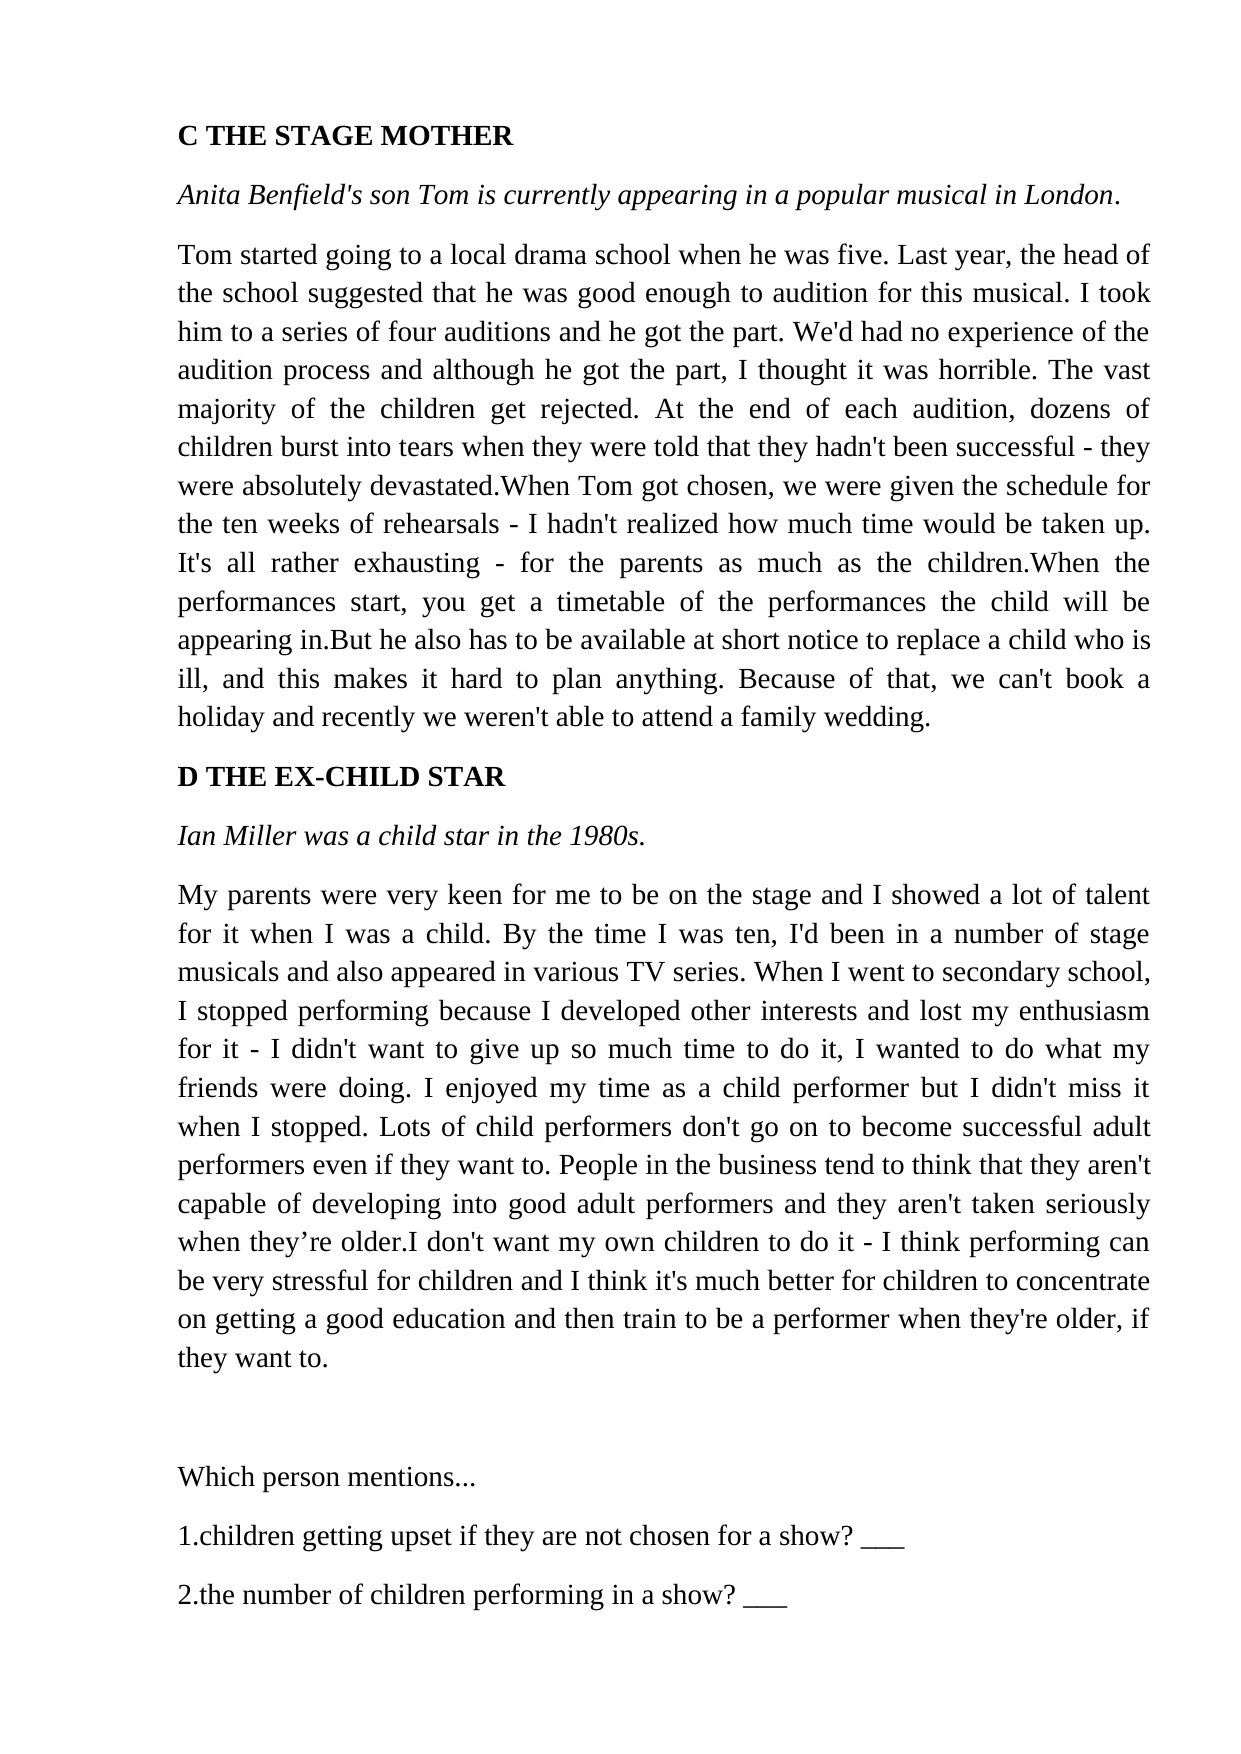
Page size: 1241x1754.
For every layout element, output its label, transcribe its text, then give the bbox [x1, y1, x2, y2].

text Tom started going to a local drama school when he was five. Last year, the head of the school suggested that he was good enough to audition for this musical. I took him to a series of four auditions and he got the part. We'd had no experience of the audition process and although he got the part, I thought it was horrible. The vast majority of the children get rejected. At the end of each audition, dozens of children burst into tears when they were told that they hadn't been successful - they were absolutely devastated.When Tom got chosen, we were given the schedule for the ten weeks of rehearsals - I hadn't realized how much time would be taken up. It's all rather exhausting - for the parents as much as the children.When the performances start, you get a timetable of the performances the child will be appearing in.But he also has to be available at short notice to replace a child who is ill, and this makes it hard to plan anything. Because of that, we can't book a holiday and recently we weren't able to attend a family wedding. [177, 237, 1152, 733]
text My parents were very keen for me to be on the stage and I showed a lot of talent for it when I was a child. By the time I was ten, I'd been in a number of stage musicals and also appeared in various TV series. When I went to secondary school, I stopped performing because I developed other interests and lost my enthusiasm for it - I didn't want to give up so much time to do it, I wanted to do what my friends were doing. I enjoyed my time as a child performer but I didn't miss it when I stopped. Lots of child performers don't go on to become successful adult performers even if they want to. People in the business tend to think that they aren't capable of developing into good adult performers and they aren't taken seriously when they’re older.I don't want my own children to do it - I think performing can be very stressful for children and I think it's much better for children to concentrate on getting a good education and then train to be a performer when they're older, if they want to. [177, 877, 1152, 1373]
text C THE STAGE MOTHER [177, 118, 1152, 152]
text Ian Miller was a child star in the 1980s. [177, 818, 1152, 852]
text Which person mentions... [177, 1459, 1152, 1492]
text 2.the number of children performing in a show? ___ [177, 1577, 1152, 1611]
text D THE EX-CHILD STAR [177, 759, 1152, 792]
text Anita Benfield's son Tom is currently appearing in a popular musical in London. [177, 177, 1152, 211]
text 1.children getting upset if they are not chosen for a show? ___ [177, 1518, 1152, 1552]
